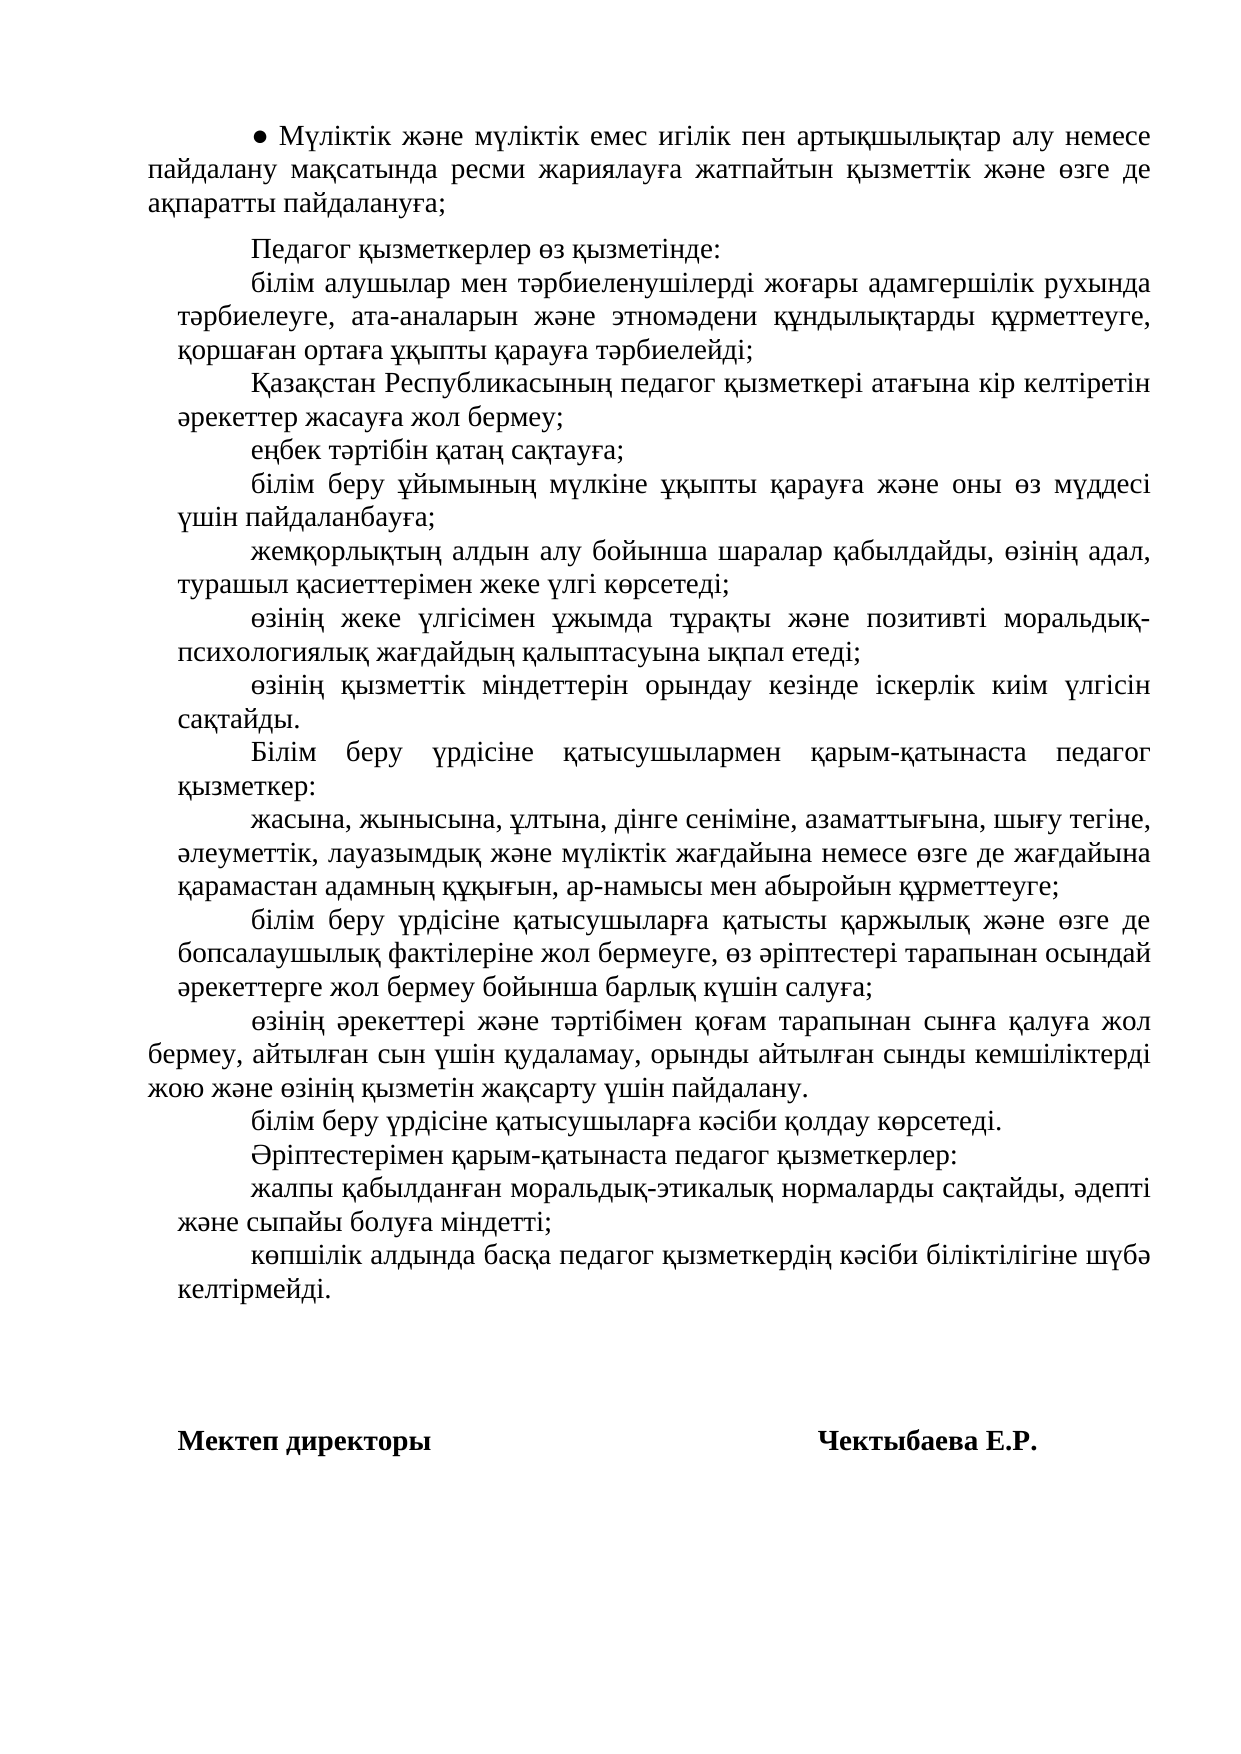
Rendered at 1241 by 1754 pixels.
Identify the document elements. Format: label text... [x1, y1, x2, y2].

text білім алушылар мен тәрбиеленушілерді жоғары адамгершілік рухында тәрбиелеуге, ата-аналарын және этномәдени құндылықтарды құрметтеуге, қоршаған ортаға ұқыпты қарауға тәрбиелейді; [177, 265, 1152, 365]
text Мектеп директоры Чектыбаева Е.Р. [177, 1423, 1152, 1457]
text еңбек тәртібін қатаң сақтауға; [177, 432, 1152, 466]
text өзінің жеке үлгісімен ұжымда тұрақты және позитивті моральдық-психологиялық жағдайдың қалыптасуына ықпал етеді; [177, 600, 1152, 667]
text көпшілік алдында басқа педагог қызметкердің кәсіби біліктілігіне шүбә келтірмейді. [177, 1237, 1152, 1304]
text Қазақстан Республикасының педагог қызметкері атағына кір келтіретін әрекеттер жасауға жол бермеу; [177, 365, 1152, 432]
text білім беру үрдісіне қатысушыларға кәсіби қолдау көрсетеді. [177, 1103, 1152, 1137]
text білім беру ұйымының мүлкіне ұқыпты қарауға және оны өз мүддесі үшін пайдаланбауға; [177, 466, 1152, 533]
text жемқорлықтың алдын алу бойынша шаралар қабылдайды, өзінің адал, турашыл қасиеттерімен жеке үлгі көрсетеді; [177, 533, 1152, 600]
text Білім беру үрдісіне қатысушылармен қарым-қатынаста педагог қызметкер: [177, 734, 1152, 801]
text ● Мүліктік және мүліктік емес игілік пен артықшылықтар алу немесе пайдалану мақсатында ресми жариялауға жатпайтын қызметтік және өзге де ақпаратты пайдалануға; [148, 118, 1152, 219]
text өзінің әрекеттері және тәртібімен қоғам тарапынан сынға қалуға жол бермеу, айтылған сын үшін қудаламау, орынды айтылған сынды кемшіліктерді жою және өзінің қызметін жақсарту үшін пайдалану. [148, 1003, 1152, 1103]
text жасына, жынысына, ұлтына, дінге сеніміне, азаматтығына, шығу тегіне, әлеуметтік, лауазымдық және мүліктік жағдайына немесе өзге де жағдайына қарамастан адамның құқығын, ар-намысы мен абыройын құрметтеуге; [177, 801, 1152, 902]
text өзінің қызметтік міндеттерін орындау кезінде іскерлік киім үлгісін сақтайды. [177, 667, 1152, 734]
text жалпы қабылданған моральдық-этикалық нормаларды сақтайды, әдепті және сыпайы болуға міндетті; [177, 1170, 1152, 1237]
text Әріптестерімен қарым-қатынаста педагог қызметкерлер: [177, 1137, 1152, 1170]
text білім беру үрдісіне қатысушыларға қатысты қаржылық және өзге де бопсалаушылық фактілеріне жол бермеуге, өз әріптестері тарапынан осындай әрекеттерге жол бермеу бойынша барлық күшін салуға; [177, 902, 1152, 1003]
text Педагог қызметкерлер өз қызметінде: [177, 231, 1152, 265]
